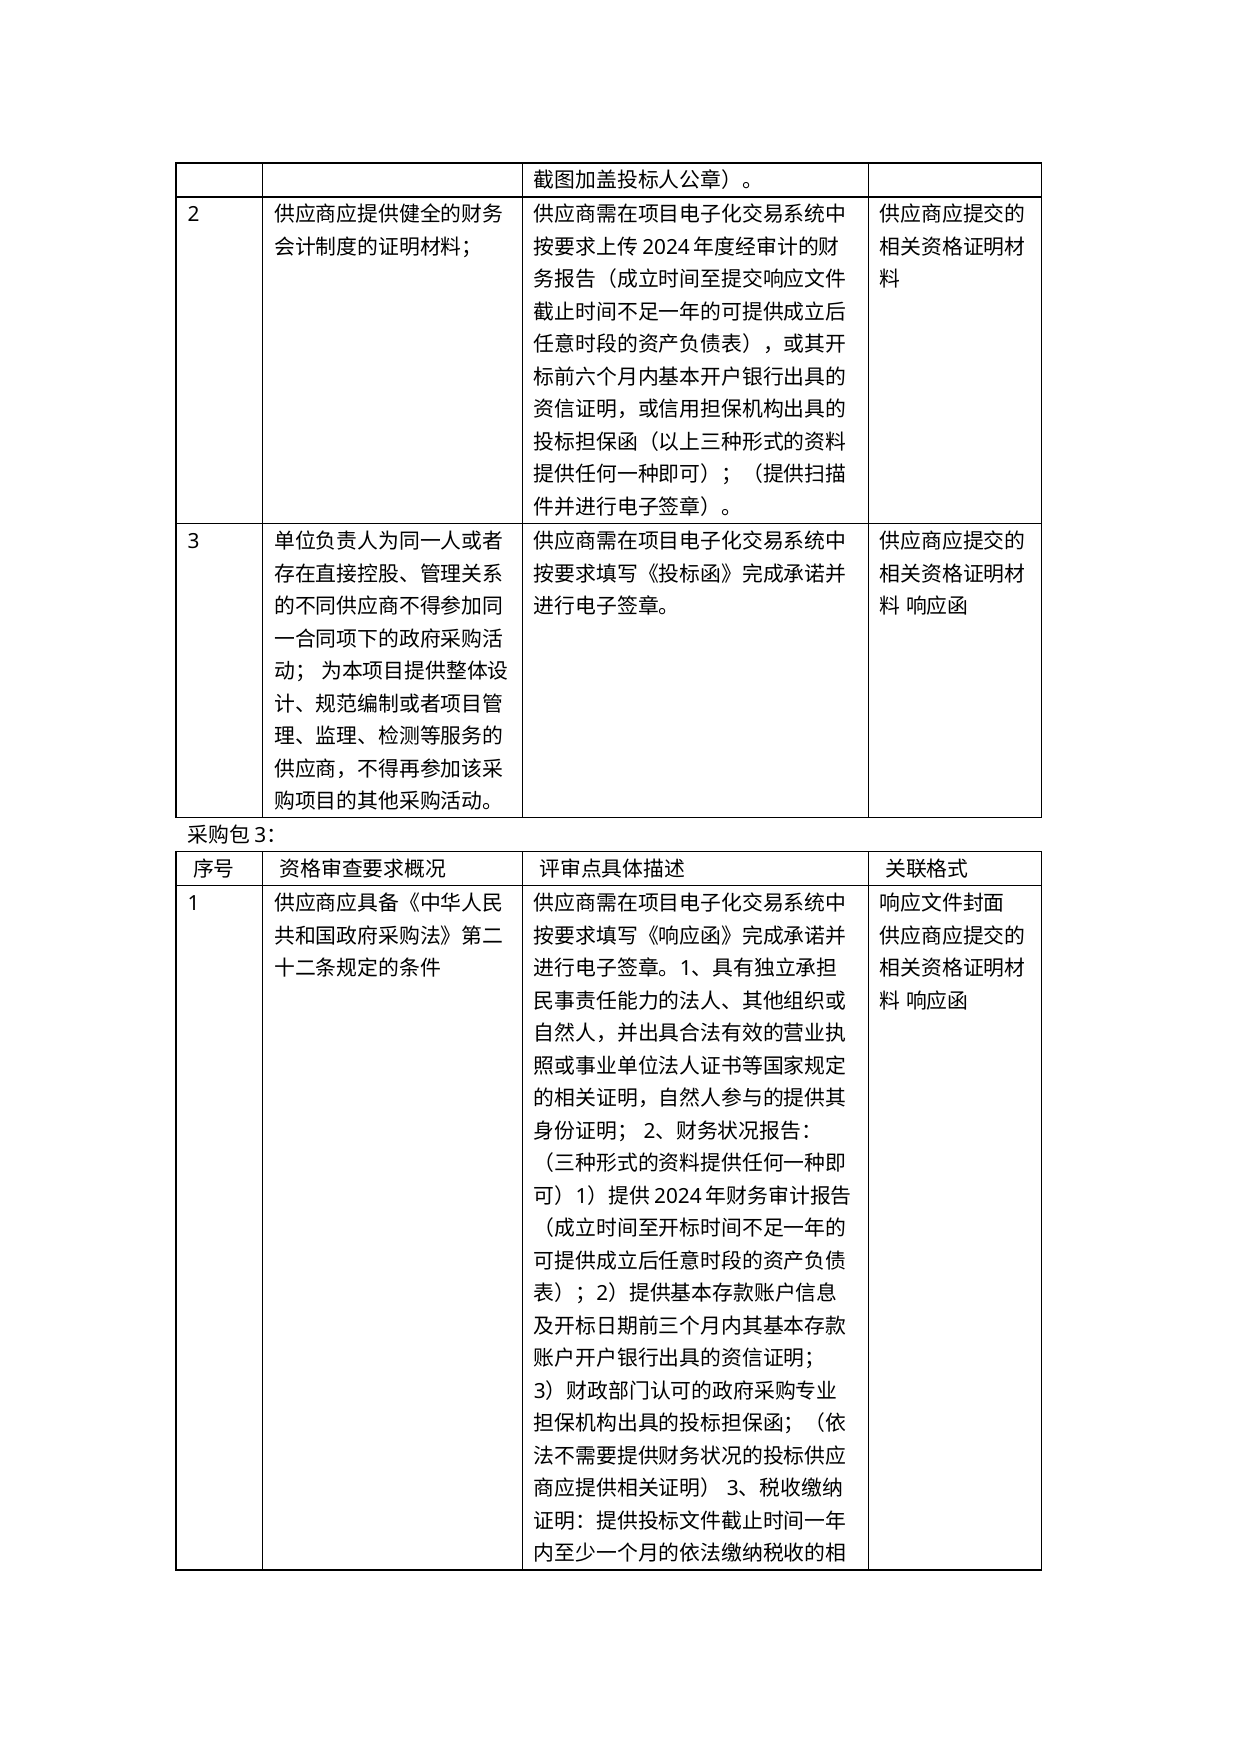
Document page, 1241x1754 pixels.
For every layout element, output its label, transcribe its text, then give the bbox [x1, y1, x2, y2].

table_cell 供应商应提交的相关资格证明材料 响应函 [869, 524, 1041, 817]
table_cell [523, 886, 868, 1569]
table_header 序号 [177, 852, 262, 885]
table_cell 供应商应提交的相关资格证明材料 [869, 198, 1041, 523]
text 采购包3： [187, 818, 1053, 851]
table_cell 3 [177, 524, 262, 817]
table_cell 1 [177, 164, 262, 196]
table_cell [263, 164, 522, 196]
table_cell 供应商需在项目电子化交易系统中按要求上传2024年度经审计的财务报告（成立时间至提交响应文件截止时间不足一年的可提供成立后任意时段的资产负债表），或其开标前六个月内基本开户银行出具的资信证明，或信用担保机构出具的投标担保函（以上三种形式的资料提供任何一种即可）；（提供扫描件并进行电子签章）。 [523, 198, 868, 523]
table_header 评审点具体描述 [523, 852, 868, 885]
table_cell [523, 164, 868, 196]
table_cell 单位负责人为同一人或者存在直接控股、管理关系的不同供应商不得参加同一合同项下的政府采购活动； 为本项目提供整体设计、规范编制或者项目管理、监理、检测等服务的供应商，不得再参加该采购项目的其他采购活动。 [263, 524, 522, 817]
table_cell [869, 164, 1041, 196]
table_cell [263, 886, 522, 1569]
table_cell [869, 886, 1041, 1569]
table_cell 供应商需在项目电子化交易系统中按要求填写《投标函》完成承诺并进行电子签章。 [523, 524, 868, 817]
table_cell 2 [177, 198, 262, 523]
table_cell 供应商应提供健全的财务会计制度的证明材料； [263, 198, 522, 523]
table_header 关联格式 [869, 852, 1041, 885]
table_header 资格审查要求概况 [263, 852, 522, 885]
table_cell 1 [177, 886, 262, 1569]
